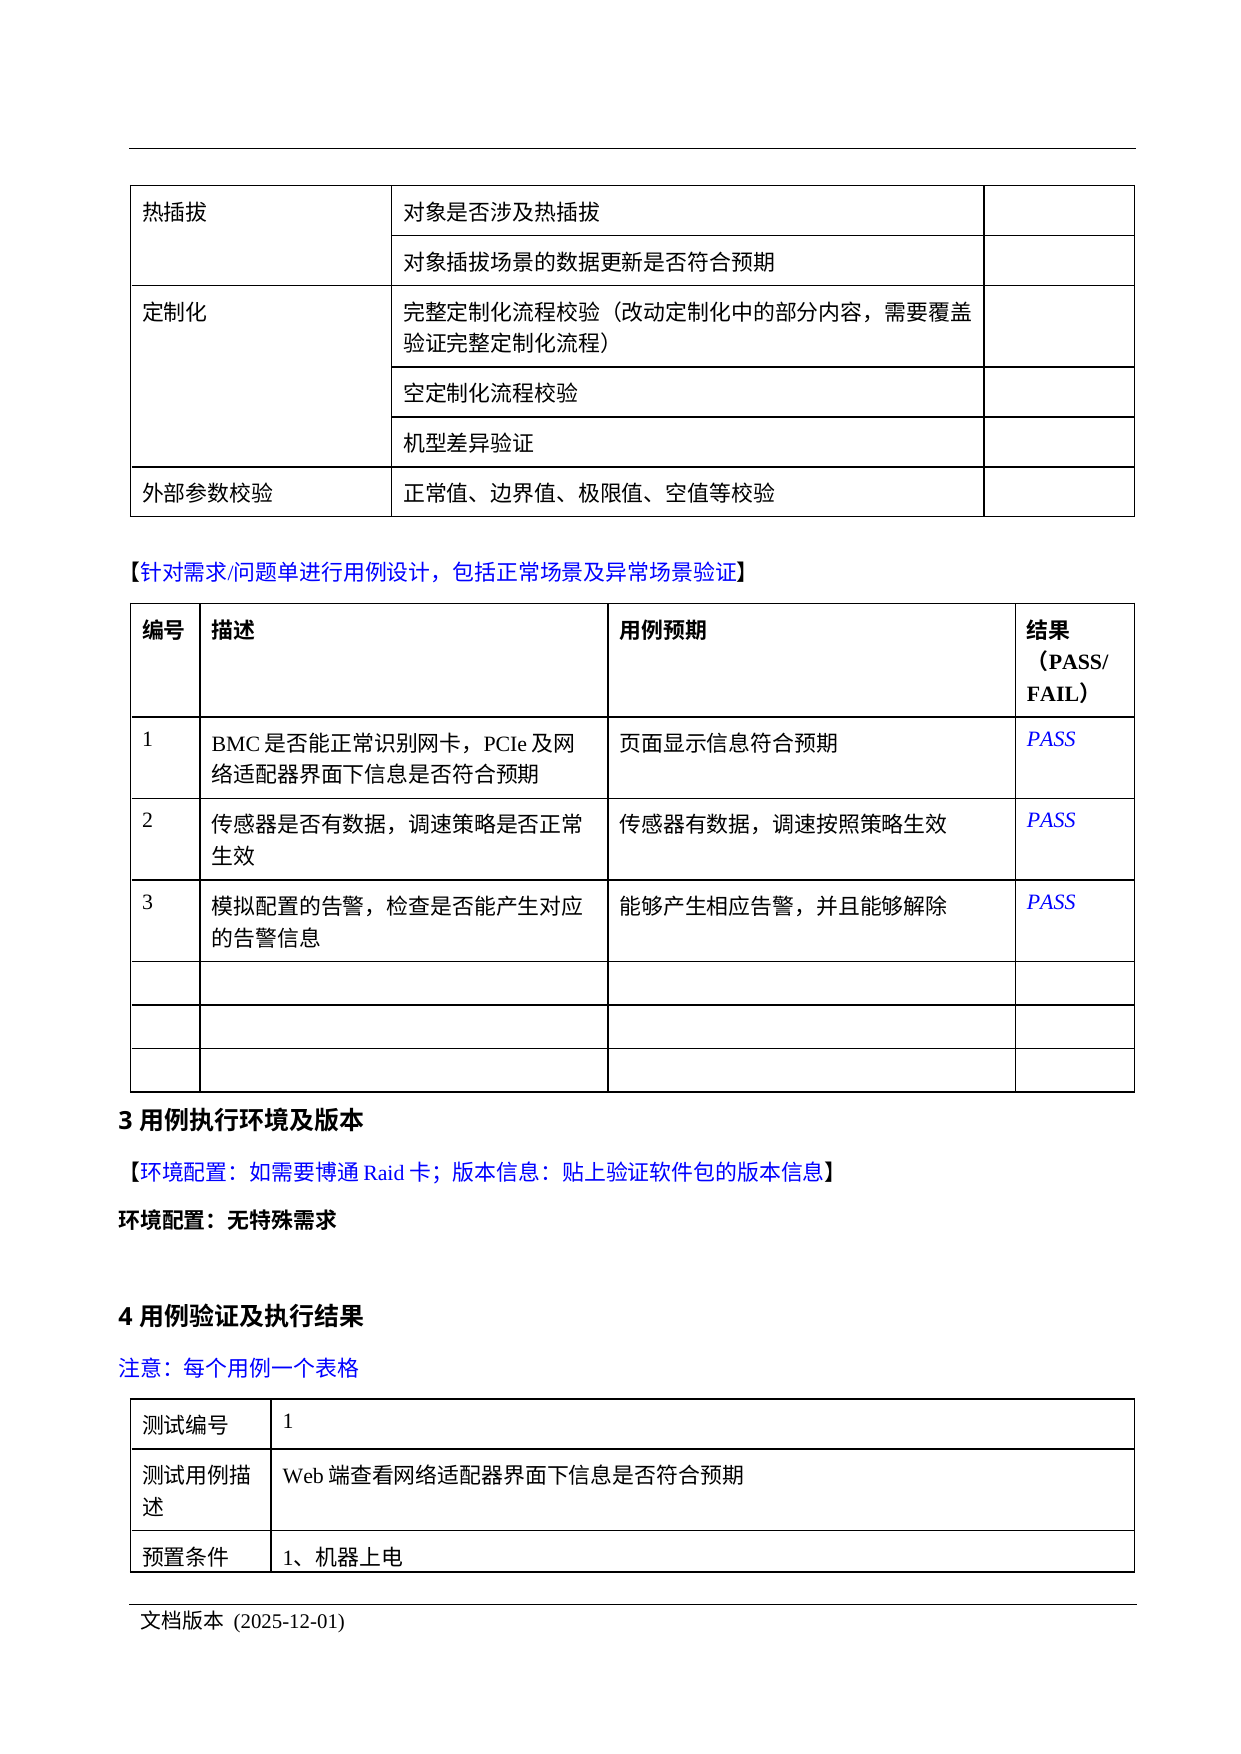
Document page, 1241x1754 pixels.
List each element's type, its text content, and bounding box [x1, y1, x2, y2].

table_cell 传感器有数据，调速按照策略生效 [609, 799, 1015, 879]
table_cell 测试用例描述 [131, 1449, 270, 1530]
table_cell Web端查看网络适配器界面下信息是否符合预期 [272, 1450, 1134, 1530]
table_cell 1 [131, 717, 199, 797]
table_cell [609, 1049, 1015, 1091]
table_cell 能够产生相应告警，并且能够解除 [609, 881, 1015, 961]
table_header 测试编号 [131, 1400, 270, 1448]
table_cell PASS [1016, 799, 1134, 879]
table_cell 完整定制化流程校验（改动定制化中的部分内容，需要覆盖验证完整定制化流程） [392, 286, 983, 366]
table_cell [985, 186, 1134, 235]
table_cell [985, 286, 1134, 366]
text 注意：每个用例一个表格 [118, 1351, 1122, 1382]
table_cell PASS [1016, 881, 1134, 961]
table_cell 预置条件 [131, 1531, 270, 1571]
table_cell 对象是否涉及热插拔 [392, 186, 983, 235]
table_cell [609, 962, 1015, 1004]
table_cell [609, 1006, 1015, 1047]
subtitle 用例执行环境及版本 [118, 1101, 1122, 1137]
table_cell 页面显示信息符合预期 [609, 718, 1015, 797]
table_header 描述 [201, 604, 607, 716]
text 环境配置：无特殊需求 [118, 1203, 1122, 1234]
text 【针对需求/问题单进行用例设计，包括正常场景及异常场景验证】 [118, 555, 1122, 587]
table_cell 定制化 [131, 286, 391, 466]
table_cell 模拟配置的告警，检查是否能产生对应的告警信息 [201, 881, 607, 961]
table_cell [131, 1005, 199, 1047]
table_cell PASS [1016, 718, 1134, 797]
table_cell [985, 236, 1134, 284]
table_cell 空定制化流程校验 [392, 368, 983, 416]
table_header 编号 [131, 604, 199, 716]
table_cell 机型差异验证 [392, 418, 983, 466]
table_cell [1016, 1006, 1134, 1047]
table_cell [131, 1049, 199, 1091]
table_cell 对象插拔场景的数据更新是否符合预期 [392, 236, 983, 284]
table_cell 外部参数校验 [131, 467, 391, 516]
table_cell [1016, 1049, 1134, 1091]
table_cell [131, 962, 199, 1004]
table_cell 2 [131, 799, 199, 879]
table_cell 正常值、边界值、极限值、空值等校验 [392, 468, 983, 516]
text 【环境配置：如需要博通Raid卡；版本信息：贴上验证软件包的版本信息】 [118, 1155, 1122, 1187]
table_cell [985, 368, 1134, 416]
table_header 结果（PASS/FAIL） [1016, 604, 1134, 716]
table_cell [201, 1006, 607, 1047]
table_cell 传感器是否有数据，调速策略是否正常生效 [201, 799, 607, 879]
table_cell [201, 1049, 607, 1091]
table_header 1 [272, 1400, 1134, 1448]
subtitle 用例验证及执行结果 [118, 1296, 1122, 1333]
table_cell [985, 418, 1134, 466]
table_cell 热插拔 [131, 186, 391, 284]
table_cell BMC是否能正常识别网卡，PCIe及网络适配器界面下信息是否符合预期 [201, 718, 607, 797]
table_cell [985, 468, 1134, 516]
table_header 用例预期 [609, 604, 1015, 716]
table_cell 3 [131, 880, 199, 961]
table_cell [272, 1531, 1134, 1571]
table_cell [1016, 962, 1134, 1004]
table_cell [201, 962, 607, 1004]
